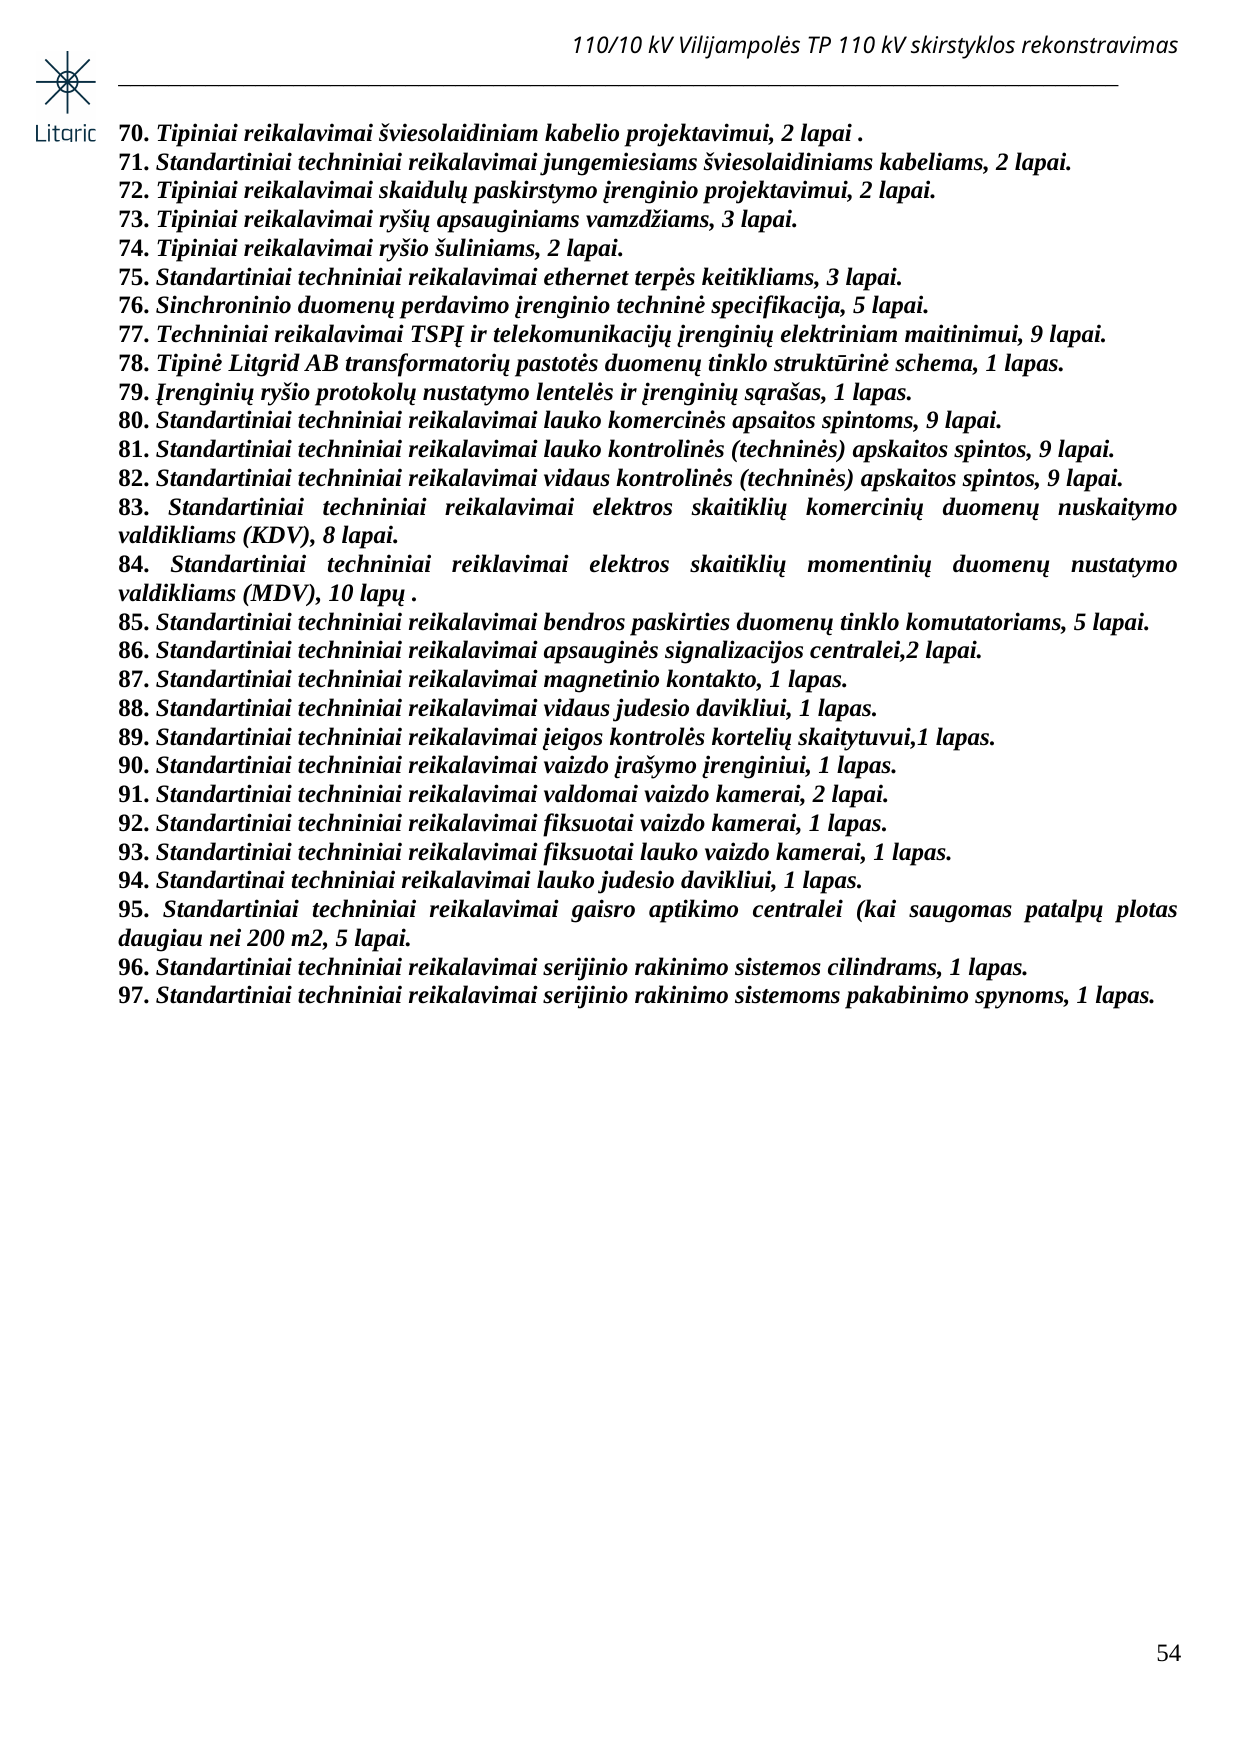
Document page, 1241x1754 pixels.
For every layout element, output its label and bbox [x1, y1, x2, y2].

picture [36, 51, 96, 142]
